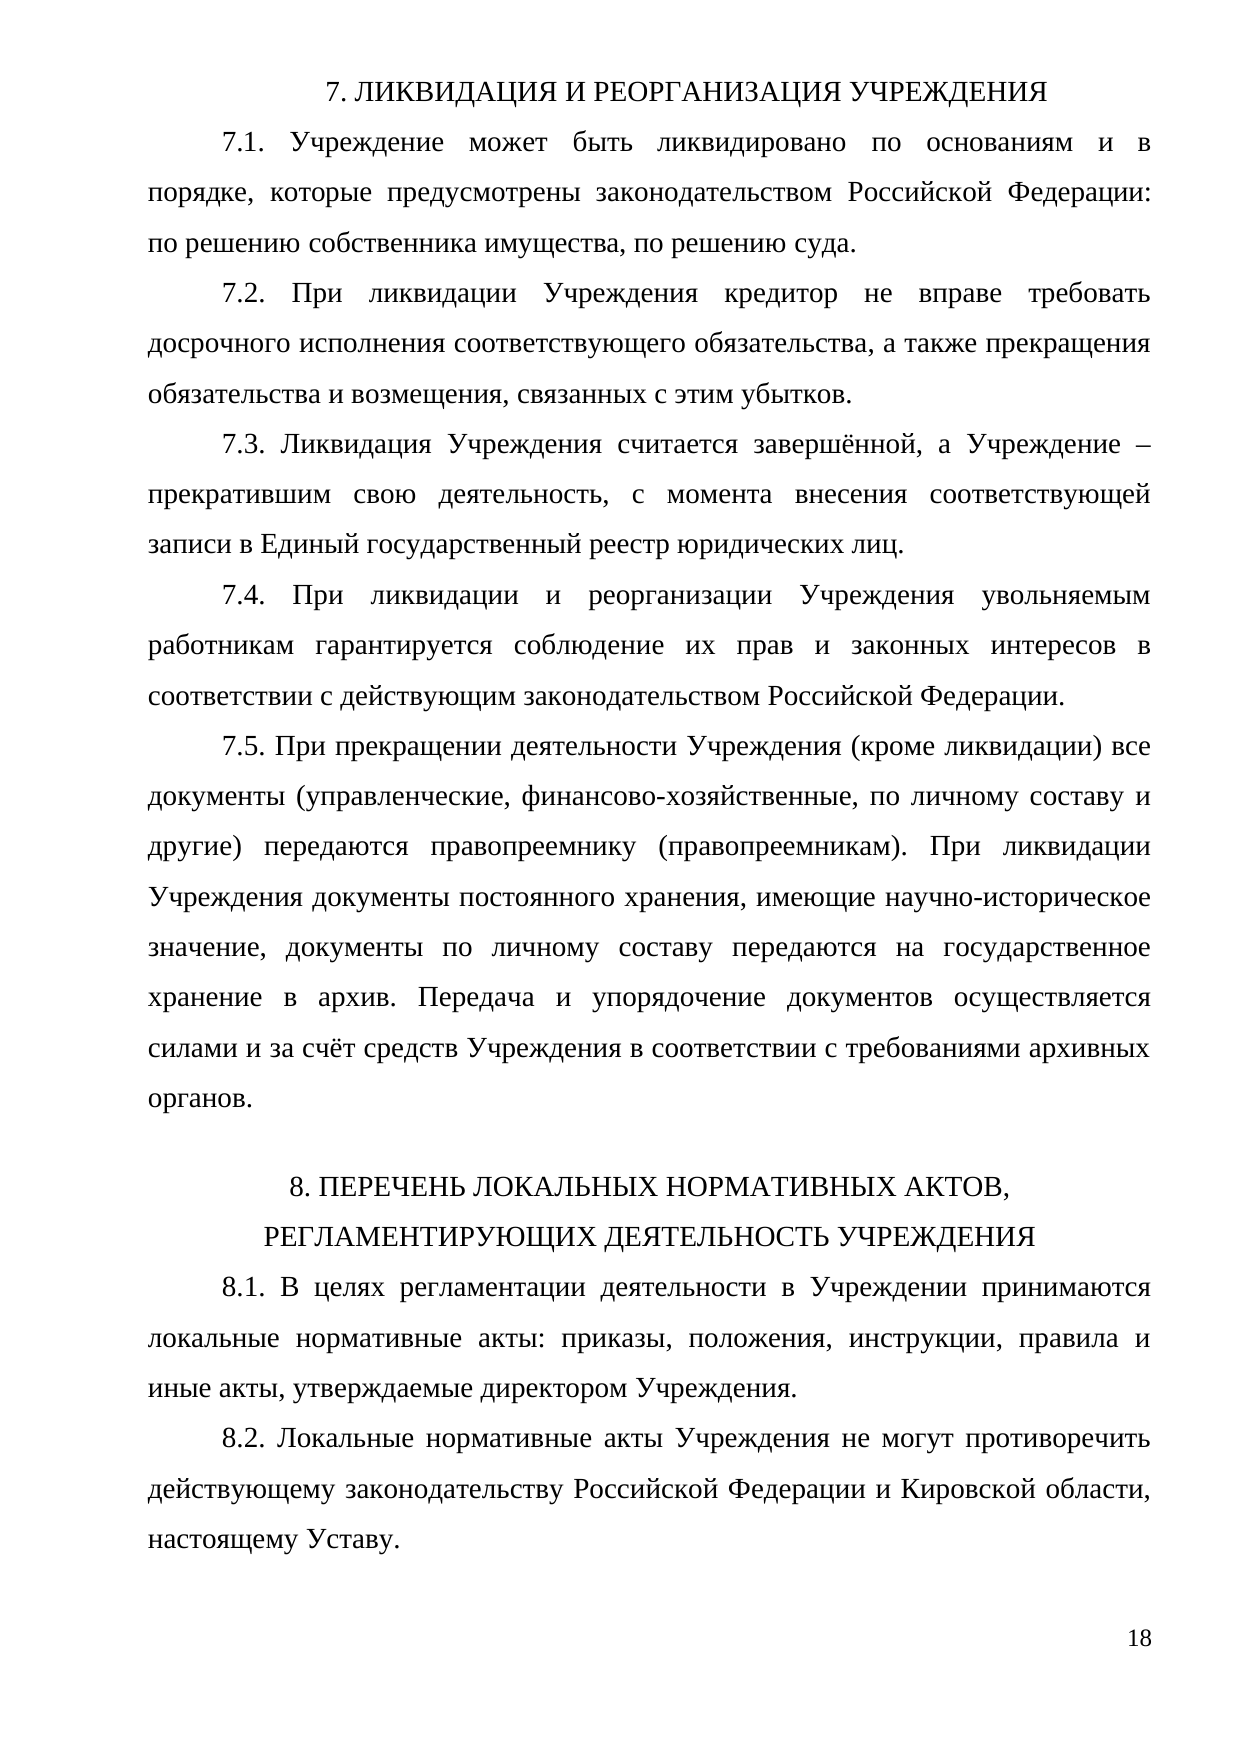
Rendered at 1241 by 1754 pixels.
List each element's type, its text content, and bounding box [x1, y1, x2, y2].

text 7.2. При ликвидации Учреждения кредитор не вправе требовать досрочного исполнения соответствующего обязательства, а также прекращения обязательства и возмещения, связанных с этим убытков. [148, 275, 1152, 409]
text 8.2. Локальные нормативные акты Учреждения не могут противоречить действующему законодательству Российской Федерации и Кировской области, настоящему Уставу. [148, 1421, 1152, 1555]
text 8.1. В целях регламентации деятельности в Учреждении принимаются локальные нормативные акты: приказы, положения, инструкции, правила и иные акты, утверждаемые директором Учреждения. [148, 1269, 1152, 1404]
text 7.5. При прекращении деятельности Учреждения (кроме ликвидации) все документы (управленческие, финансово-хозяйственные, по личному составу и другие) передаются правопреемнику (правопреемникам). При ликвидации Учреждения документы постоянного хранения, имеющие научно-историческое значение, документы по личному составу передаются на государственное хранение в архив. Передача и упорядочение документов осуществляется силами и за счёт средств Учреждения в соответствии с требованиями архивных органов. [148, 728, 1152, 1114]
text 7.4. При ликвидации и реорганизации Учреждения увольняемым работникам гарантируется соблюдение их прав и законных интересов в соответствии с действующим законодательством Российской Федерации. [148, 577, 1152, 711]
text 7.3. Ликвидация Учреждения считается завершённой, а Учреждение – прекратившим свою деятельность, с момента внесения соответствующей записи в Единый государственный реестр юридических лиц. [148, 426, 1152, 560]
text 7. ЛИКВИДАЦИЯ И РЕОРГАНИЗАЦИЯ УЧРЕЖДЕНИЯ [148, 74, 1152, 107]
text 8. ПЕРЕЧЕНЬ ЛОКАЛЬНЫХ НОРМАТИВНЫХ АКТОВ, РЕГЛАМЕНТИРУЮЩИХ ДЕЯТЕЛЬНОСТЬ УЧРЕЖДЕНИЯ [148, 1169, 1152, 1253]
text 7.1. Учреждение может быть ликвидировано по основаниям и в порядке, которые предусмотрены законодательством Российской Федерации: по решению собственника имущества, по решению суда. [148, 124, 1152, 258]
